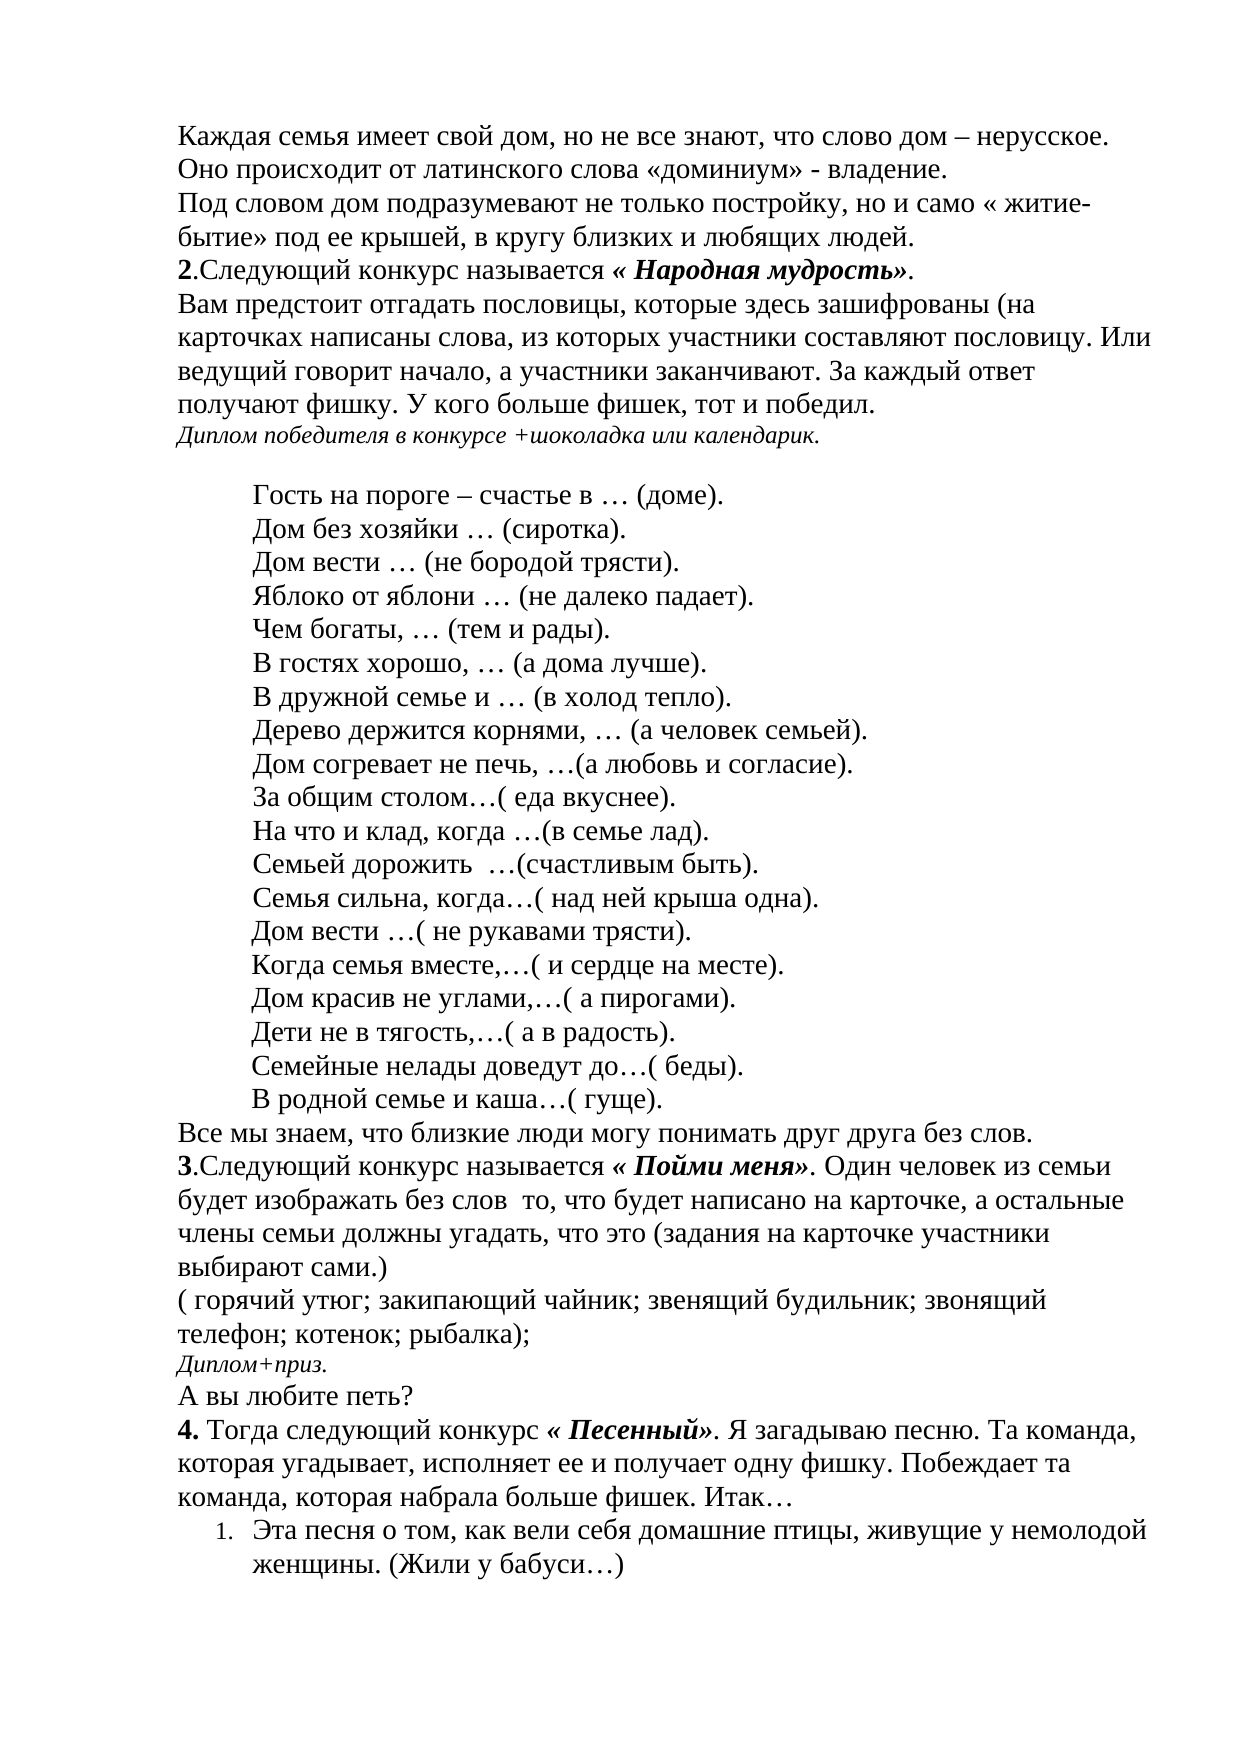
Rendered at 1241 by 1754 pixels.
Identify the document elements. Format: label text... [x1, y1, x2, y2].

text Семья сильна, когда…( над ней крыша одна). [252, 880, 1152, 913]
text Дерево держится корнями, … (а человек семьей). [252, 712, 1152, 746]
text Под словом дом подразумевают не только постройку, но и само « житие-бытие» под ее крышей, в кругу близких и любящих людей. [177, 185, 1152, 252]
text Дом вести …( не рукавами трясти). [251, 913, 1152, 947]
list Эта песня о том, как вели себя домашние птицы, живущие у немолодой женщины. (Жили у бабуси…) [215, 1512, 1152, 1579]
text Семейные нелады доведут до…( беды). [251, 1048, 1152, 1081]
text Когда семья вместе,…( и сердце на месте). [251, 947, 1152, 981]
text Дом вести … (не бородой трясти). [252, 544, 1152, 578]
text Дом без хозяйки … (сиротка). [252, 511, 1152, 544]
text Яблоко от яблони … (не далеко падает). [252, 578, 1152, 612]
text Дом согревает не печь, …(а любовь и согласие). [252, 746, 1152, 779]
text 2.Следующий конкурс называется « Народная мудрость». [177, 252, 1152, 286]
text Гость на пороге – счастье в … (доме). [252, 477, 1152, 511]
text 4. Тогда следующий конкурс « Песенный». Я загадываю песню. Та команда, которая угадывает, исполняет ее и получает одну фишку. Побеждает та команда, которая набрала больше фишек. Итак… [177, 1412, 1152, 1512]
text Чем богаты, … (тем и рады). [252, 612, 1152, 645]
text Диплом+приз. [177, 1349, 1152, 1378]
text Диплом победителя в конкурсе +шоколадка или календарик. [177, 420, 1152, 449]
text Каждая семья имеет свой дом, но не все знают, что слово дом – нерусское. Оно происходит от латинского слова «доминиум» - владение. [177, 118, 1152, 185]
text ( горячий утюг; закипающий чайник; звенящий будильник; звонящий телефон; котенок; рыбалка); [177, 1282, 1152, 1349]
text Дом красив не углами,…( а пирогами). [251, 981, 1152, 1014]
text А вы любите петь? [177, 1378, 1152, 1412]
text В дружной семье и … (в холод тепло). [252, 679, 1152, 712]
text За общим столом…( еда вкуснее). [252, 779, 1152, 813]
text Семьей дорожить …(счастливым быть). [252, 846, 1152, 880]
text Все мы знаем, что близкие люди могу понимать друг друга без слов. 3.Следующий конкурс называется « Пойми меня». Один человек из семьи будет изображать без слов то, что будет написано на карточке, а остальные члены семьи должны угадать, что это (задания на карточке участники выбирают сами.) [177, 1115, 1152, 1282]
text Дети не в тягость,…( а в радость). [251, 1014, 1152, 1048]
text В гостях хорошо, … (а дома лучше). [252, 645, 1152, 679]
text Вам предстоит отгадать пословицы, которые здесь зашифрованы (на карточках написаны слова, из которых участники составляют пословицу. Или ведущий говорит начало, а участники заканчивают. За каждый ответ получают фишку. У кого больше фишек, тот и победил. [177, 286, 1152, 420]
text В родной семье и каша…( гуще). [251, 1081, 1152, 1115]
text На что и клад, когда …(в семье лад). [252, 813, 1152, 846]
